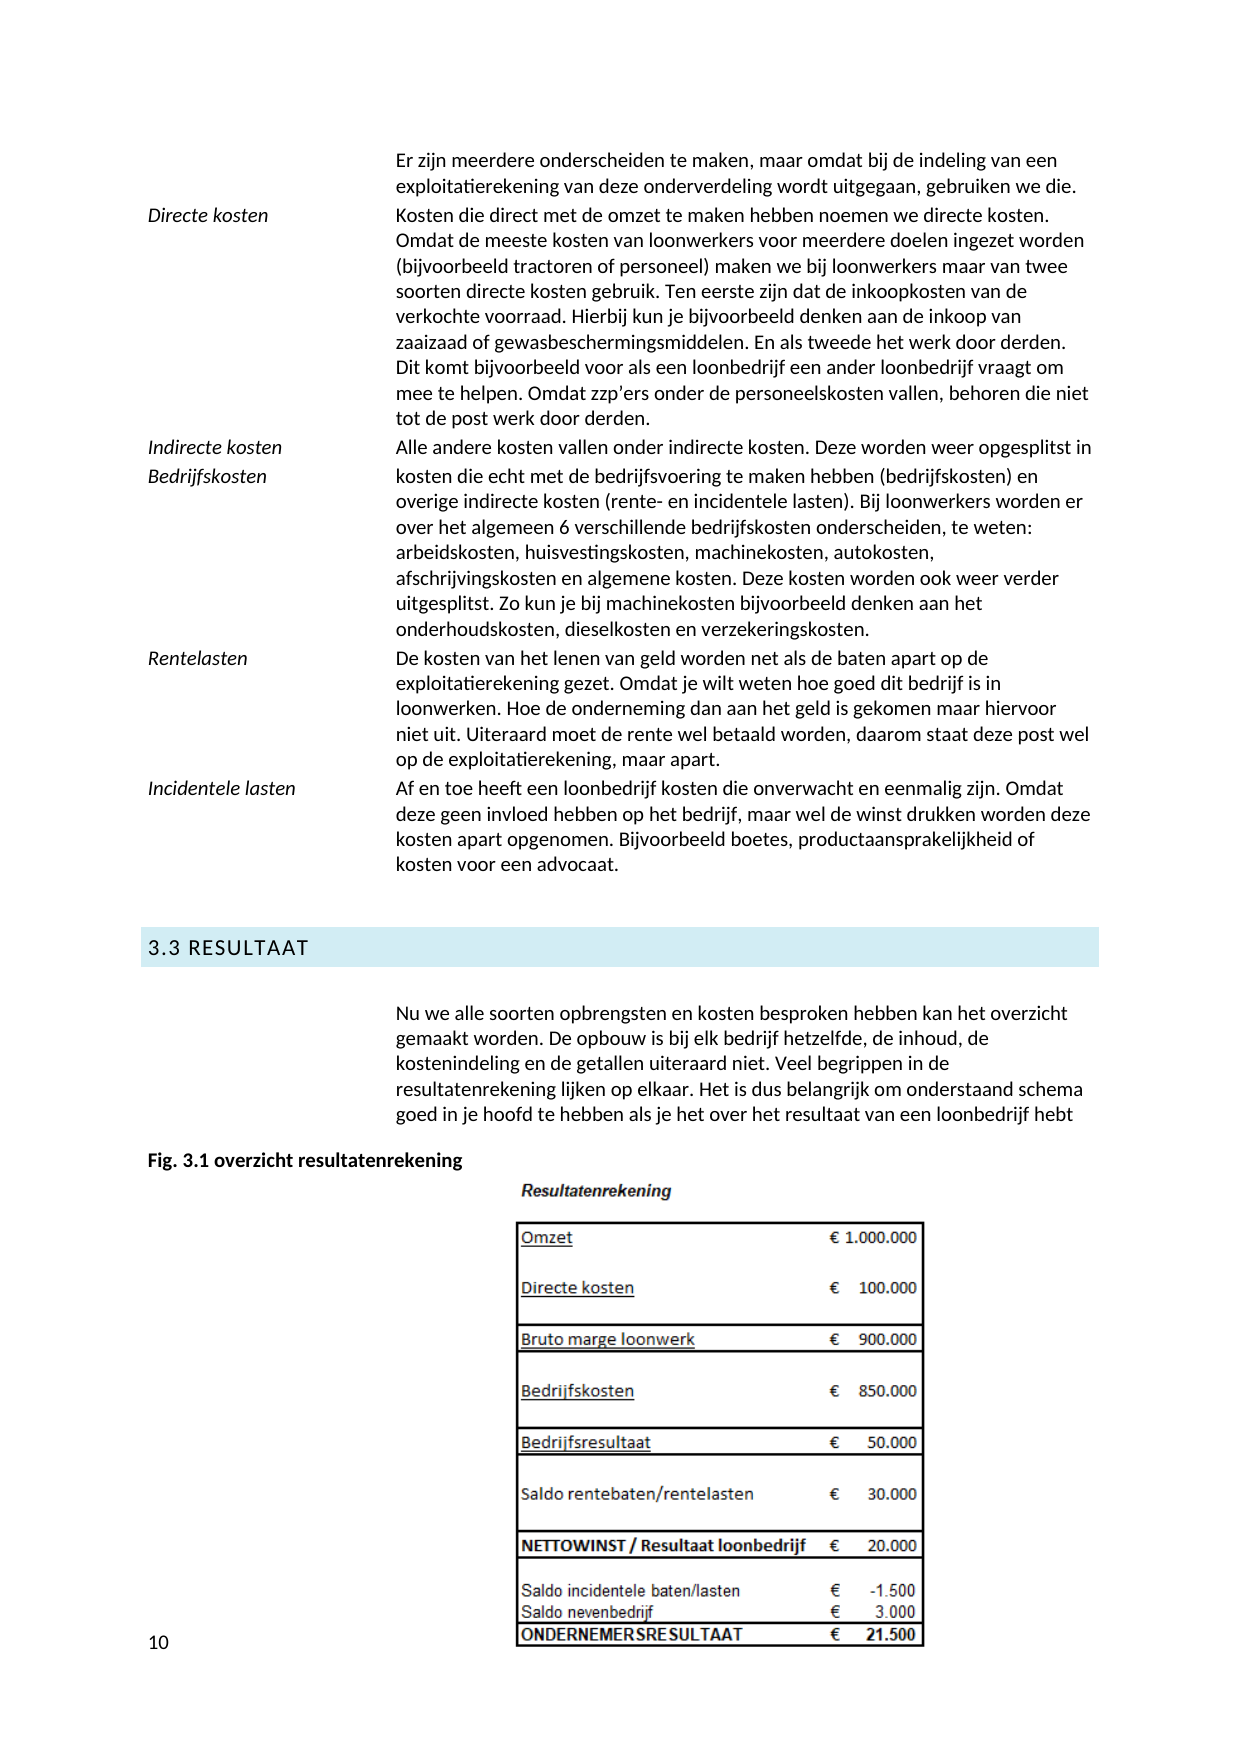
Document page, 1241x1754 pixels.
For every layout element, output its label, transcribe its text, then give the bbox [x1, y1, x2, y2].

text Incidentele lasten Af en toe heeft een loonbedrijf kosten die onverwacht en eenmalig zijn. Omdat deze geen invloed hebben op het bedrijf, maar wel de winst drukken worden deze kosten apart opgenomen. Bijvoorbeeld boetes, productaansprakelijkheid of kosten voor een advocaat. [148, 775, 1095, 877]
text Nu we alle soorten opbrengsten en kosten besproken hebben kan het overzicht gemaakt worden. De opbouw is bij elk bedrijf hetzelfde, de inhoud, de kostenindeling en de getallen uiteraard niet. Veel begrippen in de resultatenrekening lijken op elkaar. Het is dus belangrijk om onderstaand schema goed in je hoofd te hebben als je het over het resultaat van een loonbedrijf hebt [148, 1000, 1095, 1127]
picture [511, 1174, 932, 1657]
text Indirecte kosten Alle andere kosten vallen onder indirecte kosten. Deze worden weer opgesplitst in [148, 434, 1095, 460]
text Rentelasten De kosten van het lenen van geld worden net als de baten apart op de exploitatierekening gezet. Omdat je wilt weten hoe goed dit bedrijf is in loonwerken. Hoe de onderneming dan aan het geld is gekomen maar hiervoor niet uit. Uiteraard moet de rente wel betaald worden, daarom staat deze post wel op de exploitatierekening, maar apart. [148, 645, 1095, 772]
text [396, 148, 1095, 198]
text Fig. 3.1 overzicht resultatenrekening [148, 1148, 1093, 1173]
text Directe kosten Kosten die direct met de omzet te maken hebben noemen we directe kosten. Omdat de meeste kosten van loonwerkers voor meerdere doelen ingezet worden (bijvoorbeeld tractoren of personeel) maken we bij loonwerkers maar van twee soorten directe kosten gebruik. Ten eerste zijn dat de inkoopkosten van de verkochte voorraad. Hierbij kun je bijvoorbeeld denken aan de inkoop van zaaizaad of gewasbeschermingsmiddelen. En als tweede het werk door derden. Dit komt bijvoorbeeld voor als een loonbedrijf een ander loonbedrijf vraagt om mee te helpen. Omdat zzp’ers onder de personeelskosten vallen, behoren die niet tot de post werk door derden. [148, 202, 1095, 431]
subtitle 3.3 Resultaat [148, 933, 1093, 961]
text Bedrijfskosten kosten die echt met de bedrijfsvoering te maken hebben (bedrijfskosten) en overige indirecte kosten (rente- en incidentele lasten). Bij loonwerkers worden er over het algemeen 6 verschillende bedrijfskosten onderscheiden, te weten: arbeidskosten, huisvestingskosten, machinekosten, autokosten, afschrijvingskosten en algemene kosten. Deze kosten worden ook weer verder uitgesplitst. Zo kun je bij machinekosten bijvoorbeeld denken aan het onderhoudskosten, dieselkosten en verzekeringskosten. [148, 463, 1095, 641]
